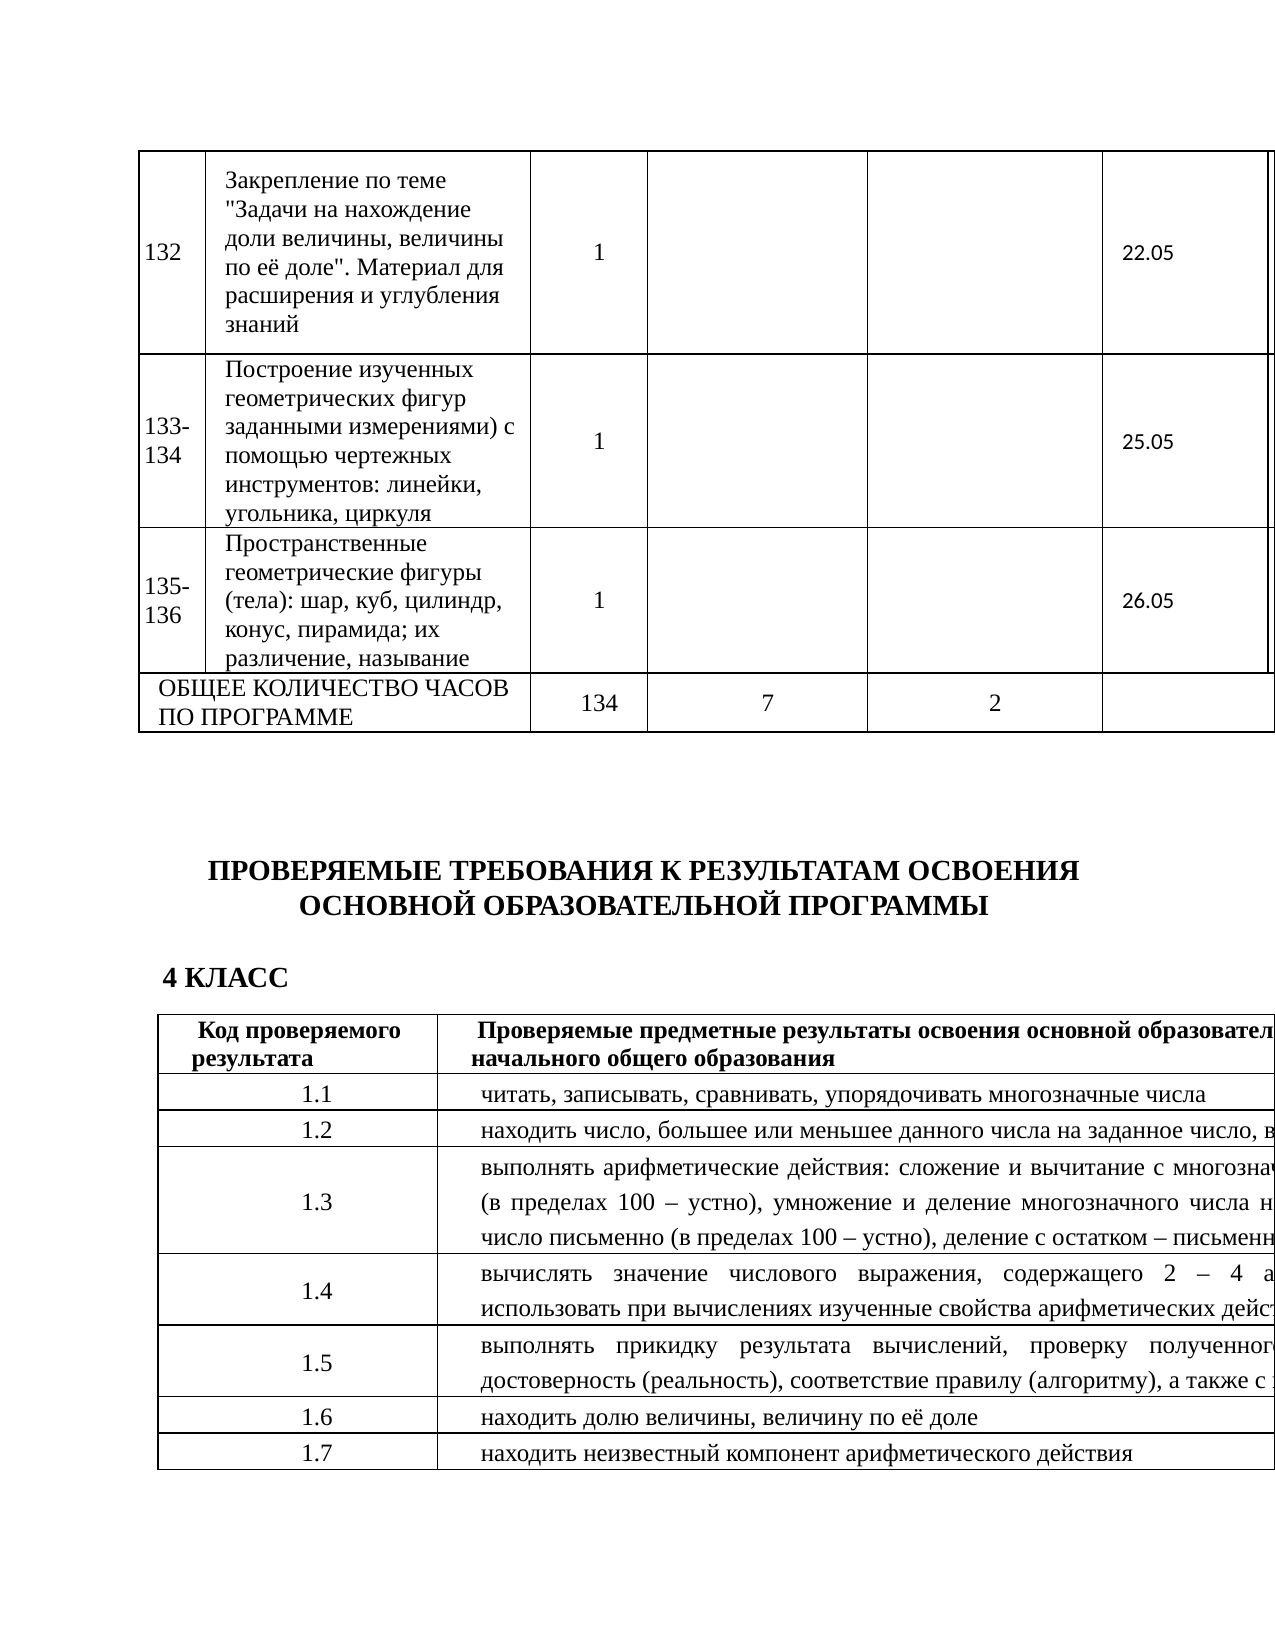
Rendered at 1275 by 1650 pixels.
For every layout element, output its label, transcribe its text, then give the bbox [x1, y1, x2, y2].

table_cell [868, 528, 1102, 672]
text 4 КЛАСС [162, 964, 1125, 993]
table_cell 133-134 [140, 355, 205, 527]
table_cell Пространственные геометрические фигуры (тела): шар, куб, цилиндр, конус, пирамида; их различение, называние [206, 528, 530, 672]
table_cell [648, 152, 867, 353]
table_cell Построение изученных геометрических фигур заданными измерениями) с помощью чертежных инструментов: линейки, угольника, циркуля [206, 355, 530, 527]
table_cell выполнять арифметические действия: сложение и вычитание с многозначными числами письменно (в пределах 100 – устно), умножение и деление многозначного числа на однозначное, двузначное число письменно (в пределах 100 – устно), деление с остатком – письменно (в пределах 1000) [438, 1147, 1274, 1252]
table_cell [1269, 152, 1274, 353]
table_cell 1 [531, 528, 647, 672]
table_cell находить число, большее или меньшее данного числа на заданное число, в заданное число раз [438, 1111, 1274, 1146]
table_cell ОБЩЕЕ КОЛИЧЕСТВО ЧАСОВ ПО ПРОГРАММЕ [140, 674, 530, 731]
table_cell 1 [531, 355, 647, 527]
table_cell 1.1 [159, 1074, 437, 1109]
table_cell 1 [531, 152, 647, 353]
table_cell 1.4 [159, 1254, 437, 1324]
table_header Код проверяемого результата [159, 1015, 437, 1073]
table_cell [648, 528, 867, 672]
table_header Проверяемые предметные результаты освоения основной образовательной программы начального общего образования [438, 1015, 1274, 1073]
table_cell 7 [648, 674, 867, 731]
table_cell [648, 355, 867, 527]
table_cell находить неизвестный компонент арифметического действия [438, 1434, 1274, 1469]
table_cell выполнять прикидку результата вычислений, проверку полученного ответа по критериям: достоверность (реальность), соответствие правилу (алгоритму), а также с помощью калькулятора [438, 1326, 1274, 1396]
table_cell [868, 355, 1102, 527]
table_cell Закрепление по теме "Задачи на нахождение доли величины, величины по её доле". Материал для расширения и углубления знаний [206, 152, 530, 353]
table_cell [868, 152, 1102, 353]
table_cell 1.5 [159, 1326, 437, 1396]
table_cell 1.7 [159, 1434, 437, 1469]
table_cell читать, записывать, сравнивать, упорядочивать многозначные числа [438, 1074, 1274, 1109]
table_cell 134 [531, 674, 647, 731]
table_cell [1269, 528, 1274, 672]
table_cell 135-136 [140, 528, 205, 672]
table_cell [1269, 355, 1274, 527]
table_cell вычислять значение числового выражения, содержащего 2 – 4 арифметических действия, использовать при вычислениях изученные свойства арифметических действий [438, 1254, 1274, 1324]
table_cell 2 [868, 674, 1102, 731]
table_cell 25.05 [1103, 355, 1267, 527]
table_cell [1103, 674, 1274, 731]
table_cell 1.3 [159, 1147, 437, 1252]
table_cell 22.05 [1103, 152, 1267, 353]
table_cell находить долю величины, величину по её доле [438, 1397, 1274, 1432]
table_cell 26.05 [1103, 528, 1267, 672]
text ПРОВЕРЯЕМЫЕ ТРЕБОВАНИЯ К РЕЗУЛЬТАТАМ ОСВОЕНИЯ ОСНОВНОЙ ОБРАЗОВАТЕЛЬНОЙ ПРОГРАММЫ [162, 853, 1125, 923]
table_cell 1.6 [159, 1397, 437, 1432]
table_cell 132 [140, 152, 205, 353]
table_cell 1.2 [159, 1111, 437, 1146]
